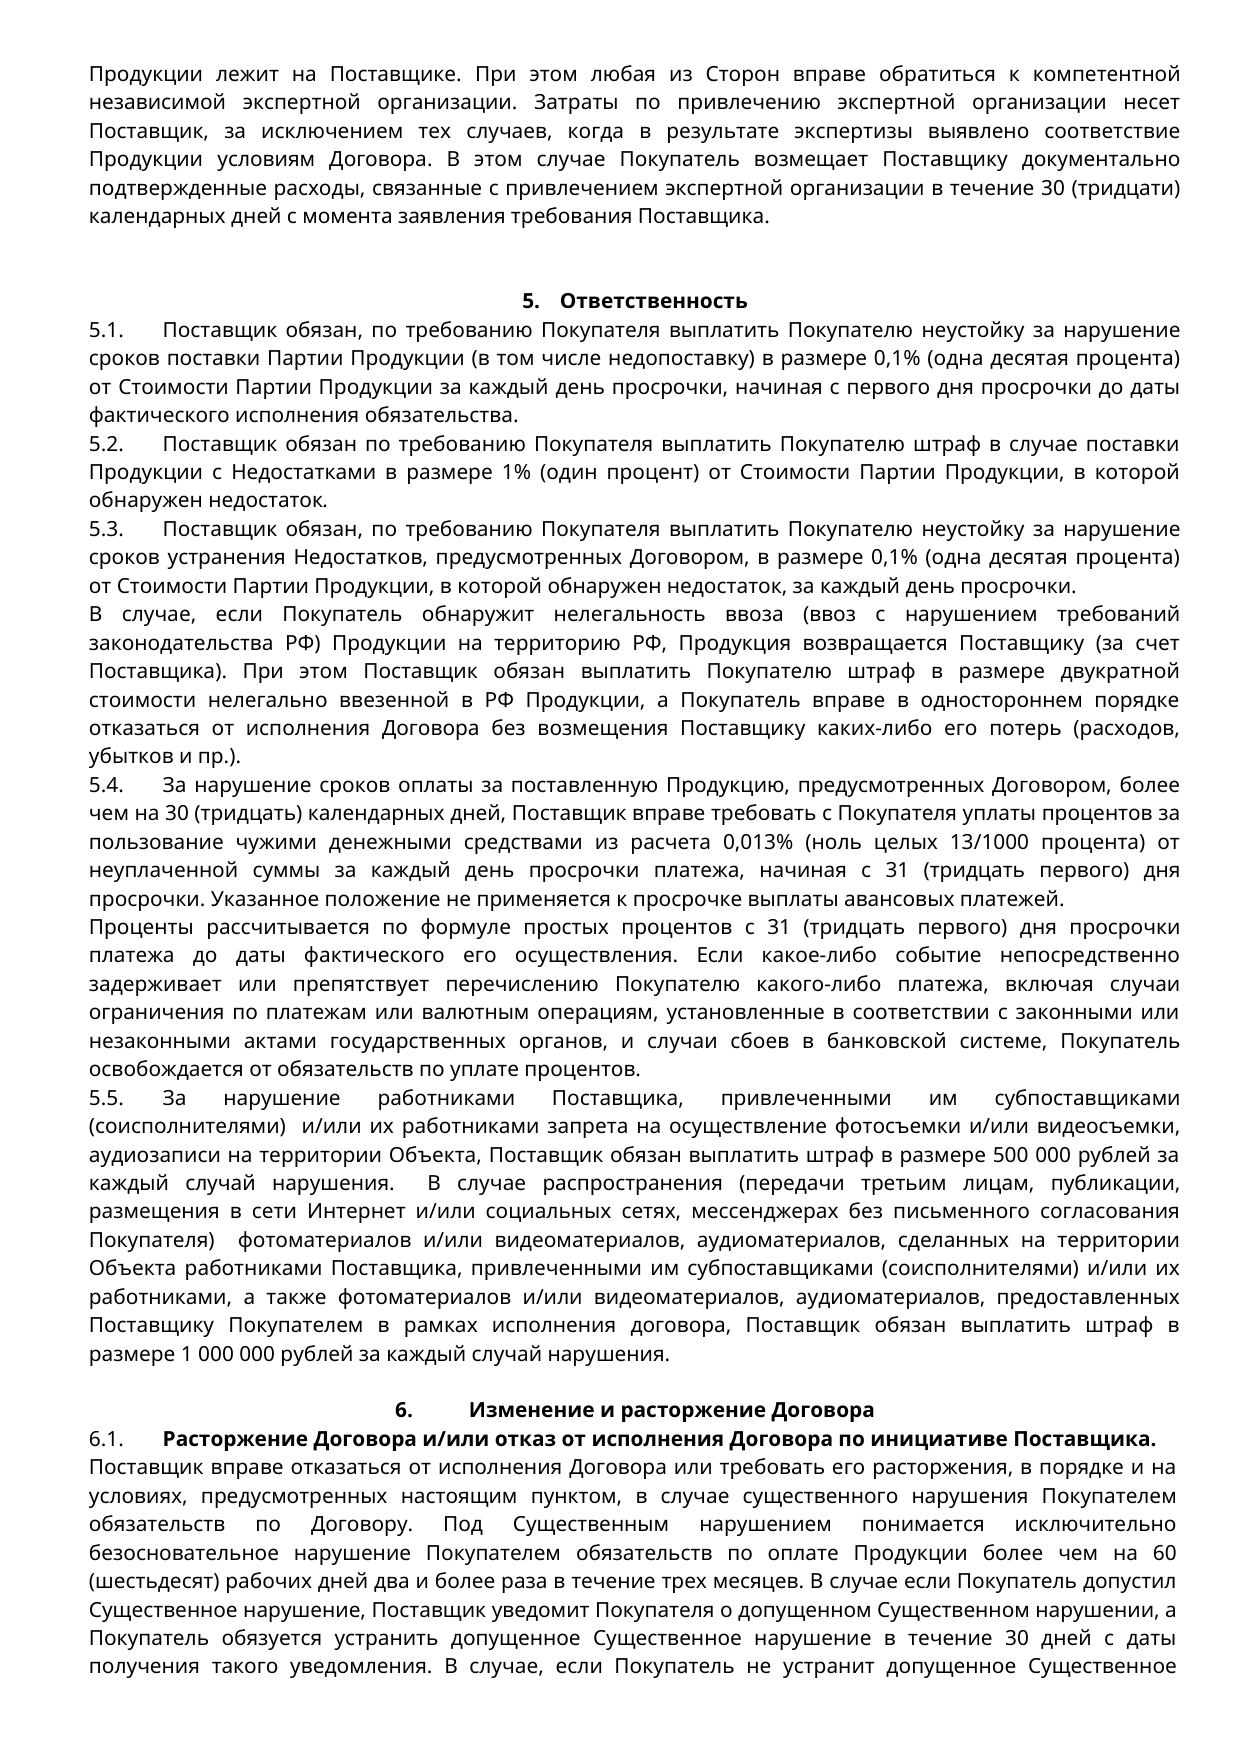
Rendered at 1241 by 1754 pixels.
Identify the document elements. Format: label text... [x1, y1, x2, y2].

list Поставщик обязан по требованию Покупателя выплатить Покупателю штраф в случае поставки Продукции с Недостатками в размере 1% (один процент) от Стоимости Партии Продукции, в которой обнаружен недостаток. [89, 429, 1181, 514]
list За нарушение работниками Поставщика, привлеченными им субпоставщиками (соисполнителями) и/или их работниками запрета на осуществление фотосъемки и/или видеосъемки, аудиозаписи на территории Объекта, Поставщик обязан выплатить штраф в размере 500 000 рублей за каждый случай нарушения. В случае распространения (передачи третьим лицам, публикации, размещения в сети Интернет и/или социальных сетях, мессенджерах без письменного согласования Покупателя) фотоматериалов и/или видеоматериалов, аудиоматериалов, сделанных на территории Объекта работниками Поставщика, привлеченными им субпоставщиками (соисполнителями) и/или их работниками, а также фотоматериалов и/или видеоматериалов, аудиоматериалов, предоставленных Поставщику Покупателем в рамках исполнения договора, Поставщик обязан выплатить штраф в размере 1 000 000 рублей за каждый случай нарушения. [89, 1083, 1181, 1367]
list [89, 59, 1181, 230]
list Поставщик обязан, по требованию Покупателя выплатить Покупателю неустойку за нарушение сроков поставки Партии Продукции (в том числе недопоставку) в размере 0,1% (одна десятая процента) от Стоимости Партии Продукции за каждый день просрочки, начиная с первого дня просрочки до даты фактического исполнения обязательства. [89, 315, 1181, 429]
text В случае, если Покупатель обнаружит нелегальность ввоза (ввоз с нарушением требований законодательства РФ) Продукции на территорию РФ, Продукция возвращается Поставщику (за счет Поставщика). При этом Поставщик обязан выплатить Покупателю штраф в размере двукратной стоимости нелегально ввезенной в РФ Продукции, а Покупатель вправе в одностороннем порядке отказаться от исполнения Договора без возмещения Поставщику каких-либо его потерь (расходов, убытков и пр.). [89, 599, 1181, 770]
list Изменение и расторжение Договора [89, 1396, 1181, 1424]
list Поставщик обязан, по требованию Покупателя выплатить Покупателю неустойку за нарушение сроков устранения Недостатков, предусмотренных Договором, в размере 0,1% (одна десятая процента) от Стоимости Партии Продукции, в которой обнаружен недостаток, за каждый день просрочки. [89, 514, 1181, 599]
text Проценты рассчитывается по формуле простых процентов с 31 (тридцать первого) дня просрочки платежа до даты фактического его осуществления. Если какое-либо событие непосредственно задерживает или препятствует перечислению Покупателю какого-либо платежа, включая случаи ограничения по платежам или валютным операциям, установленные в соответствии с законными или незаконными актами государственных органов, и случаи сбоев в банковской системе, Покупатель освобождается от обязательств по уплате процентов. [89, 912, 1181, 1083]
list Ответственность [89, 287, 1181, 315]
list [89, 1452, 1178, 1680]
list Расторжение Договора и/или отказ от исполнения Договора по инициативе Поставщика. [89, 1424, 1181, 1452]
list За нарушение сроков оплаты за поставленную Продукцию, предусмотренных Договором, более чем на 30 (тридцать) календарных дней, Поставщик вправе требовать с Покупателя уплаты процентов за пользование чужими денежными средствами из расчета 0,013% (ноль целых 13/1000 процента) от неуплаченной суммы за каждый день просрочки платежа, начиная с 31 (тридцать первого) дня просрочки. Указанное положение не применяется к просрочке выплаты авансовых платежей. [89, 770, 1181, 912]
